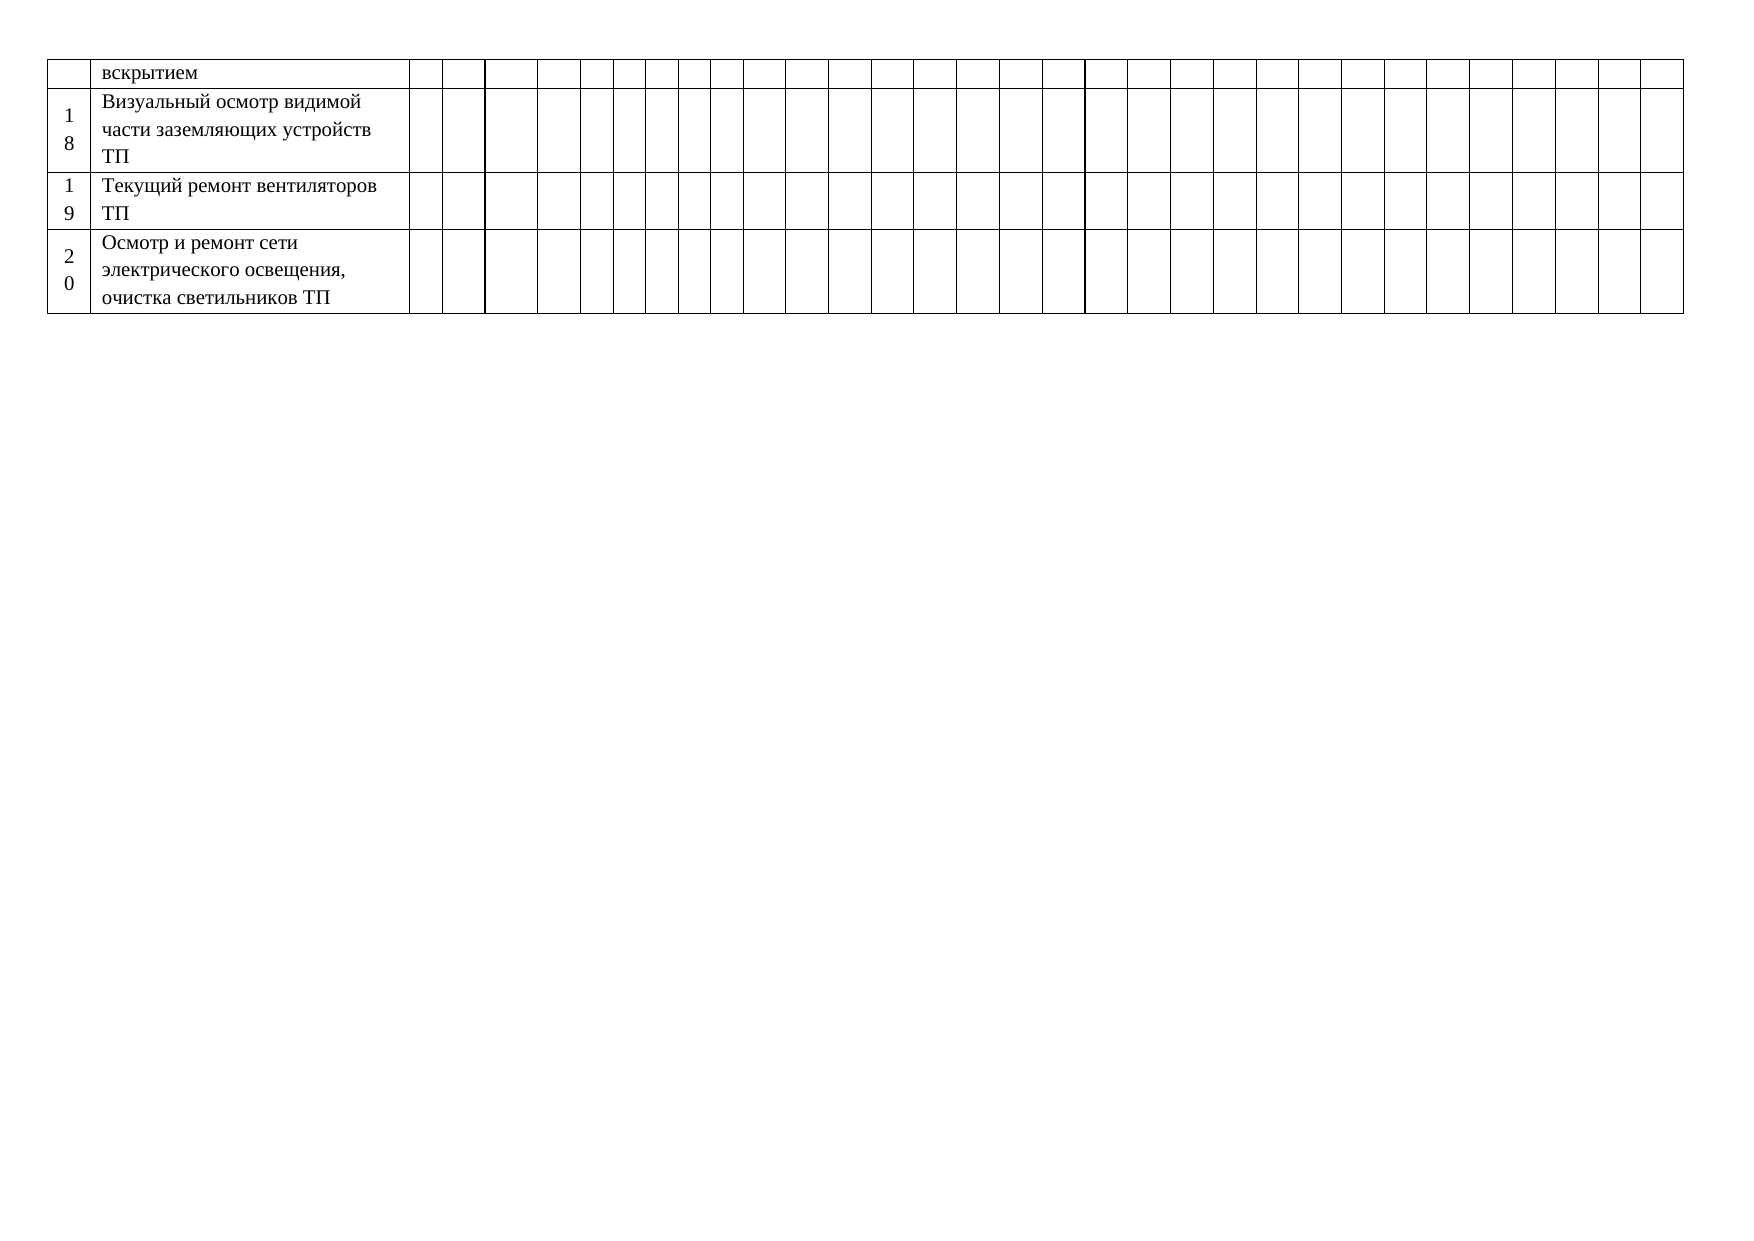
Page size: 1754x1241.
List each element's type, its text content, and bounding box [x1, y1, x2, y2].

table_cell [1043, 89, 1084, 172]
table_cell [538, 173, 580, 229]
table_cell [410, 173, 442, 229]
table_cell [1043, 173, 1084, 229]
table_cell [1171, 230, 1213, 313]
table_cell [1641, 230, 1683, 313]
table_cell [1171, 89, 1213, 172]
table_cell [679, 230, 710, 313]
table_cell [1128, 89, 1170, 172]
table_cell [1385, 89, 1426, 172]
table_cell [744, 89, 785, 172]
table_cell [538, 60, 580, 88]
table_cell [1171, 60, 1213, 88]
table_cell [1427, 60, 1469, 88]
table_cell [872, 173, 913, 229]
table_cell [614, 230, 645, 313]
table_cell [1086, 89, 1127, 172]
table_cell [957, 230, 999, 313]
table_cell [829, 60, 871, 88]
table_cell [443, 230, 484, 313]
table_cell [1257, 89, 1298, 172]
table_cell [1513, 173, 1555, 229]
table_cell [486, 60, 537, 88]
table_cell [538, 230, 580, 313]
table_cell [1342, 60, 1384, 88]
table_cell [1427, 230, 1469, 313]
table_cell [1641, 60, 1683, 88]
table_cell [91, 60, 409, 88]
table_cell [646, 230, 678, 313]
table_cell [1556, 173, 1598, 229]
table_cell [410, 89, 442, 172]
table_cell [486, 89, 537, 172]
table_cell [1000, 173, 1042, 229]
table_cell [646, 60, 678, 88]
table_cell Текущий ремонт вентиляторов ТП [91, 173, 409, 229]
table_cell [957, 89, 999, 172]
table_cell [914, 89, 956, 172]
table_cell [581, 230, 613, 313]
table_cell [829, 230, 871, 313]
table_cell [1043, 60, 1084, 88]
table_cell [443, 173, 484, 229]
table_cell [744, 173, 785, 229]
table_cell [1641, 173, 1683, 229]
table_cell [1556, 230, 1598, 313]
table_cell [581, 60, 613, 88]
table_cell [1342, 173, 1384, 229]
table_cell [872, 89, 913, 172]
table_cell [1214, 60, 1256, 88]
table_cell [914, 60, 956, 88]
table_cell [1470, 230, 1512, 313]
table_cell [1599, 60, 1640, 88]
table_cell [1385, 173, 1426, 229]
table_cell [679, 89, 710, 172]
table_cell [1000, 60, 1042, 88]
table_cell [679, 60, 710, 88]
table_cell [711, 89, 743, 172]
table_cell [1599, 89, 1640, 172]
table_cell [679, 173, 710, 229]
table_cell [786, 173, 828, 229]
table_cell [1299, 173, 1341, 229]
table_cell [581, 89, 613, 172]
table_cell [744, 60, 785, 88]
table_cell [711, 60, 743, 88]
table_cell [614, 89, 645, 172]
table_cell [744, 230, 785, 313]
table_cell [786, 230, 828, 313]
table_cell [1000, 89, 1042, 172]
table_cell [1385, 230, 1426, 313]
table_cell [711, 230, 743, 313]
table_cell [1599, 230, 1640, 313]
table_cell [1641, 89, 1683, 172]
table_cell Осмотр и ремонт сети электрического освещения, очистка светильников ТП [91, 230, 409, 313]
table_cell [786, 60, 828, 88]
table_cell [646, 89, 678, 172]
table_cell [581, 173, 613, 229]
table_cell [1299, 230, 1341, 313]
table_cell [1470, 60, 1512, 88]
table_cell [1214, 230, 1256, 313]
table_cell [711, 173, 743, 229]
table_cell [1342, 230, 1384, 313]
table_cell [1128, 60, 1170, 88]
table_cell [1128, 173, 1170, 229]
table_cell [1214, 173, 1256, 229]
table_cell [1470, 89, 1512, 172]
table_cell [829, 173, 871, 229]
table_cell [443, 60, 484, 88]
table_cell [1086, 230, 1127, 313]
table_cell [646, 173, 678, 229]
table_cell [1257, 60, 1298, 88]
table_cell [914, 173, 956, 229]
table_cell [914, 230, 956, 313]
table_cell [1556, 60, 1598, 88]
table_cell [1427, 89, 1469, 172]
table_cell [872, 60, 913, 88]
table_cell 19 [48, 173, 90, 229]
table_cell [1599, 173, 1640, 229]
table_cell [1513, 230, 1555, 313]
table_cell [1342, 89, 1384, 172]
table_cell [1513, 89, 1555, 172]
table_cell [614, 173, 645, 229]
table_cell [1385, 60, 1426, 88]
table_cell [1128, 230, 1170, 313]
table_cell [829, 89, 871, 172]
table_cell [486, 230, 537, 313]
table_cell [410, 230, 442, 313]
table_cell [872, 230, 913, 313]
table_cell 20 [48, 230, 90, 313]
table_cell [1470, 173, 1512, 229]
table_cell [538, 89, 580, 172]
table_cell Визуальный осмотр видимой части заземляющих устройств ТП [91, 89, 409, 172]
table_cell [614, 60, 645, 88]
table_cell [1513, 60, 1555, 88]
table_cell [1171, 173, 1213, 229]
table_cell [1299, 60, 1341, 88]
table_cell [1214, 89, 1256, 172]
table_cell [443, 89, 484, 172]
table_cell [1043, 230, 1084, 313]
table_cell [957, 60, 999, 88]
table_cell [486, 173, 537, 229]
table_cell [957, 173, 999, 229]
table_cell [1257, 173, 1298, 229]
table_cell [1427, 173, 1469, 229]
table_cell [1257, 230, 1298, 313]
table_cell [1299, 89, 1341, 172]
table_cell 18 [48, 89, 90, 172]
table_cell [410, 60, 442, 88]
table_cell [1086, 60, 1127, 88]
table_cell [1086, 173, 1127, 229]
table_cell [1000, 230, 1042, 313]
table_cell 17 [48, 60, 90, 88]
table_cell [1556, 89, 1598, 172]
table_cell [786, 89, 828, 172]
